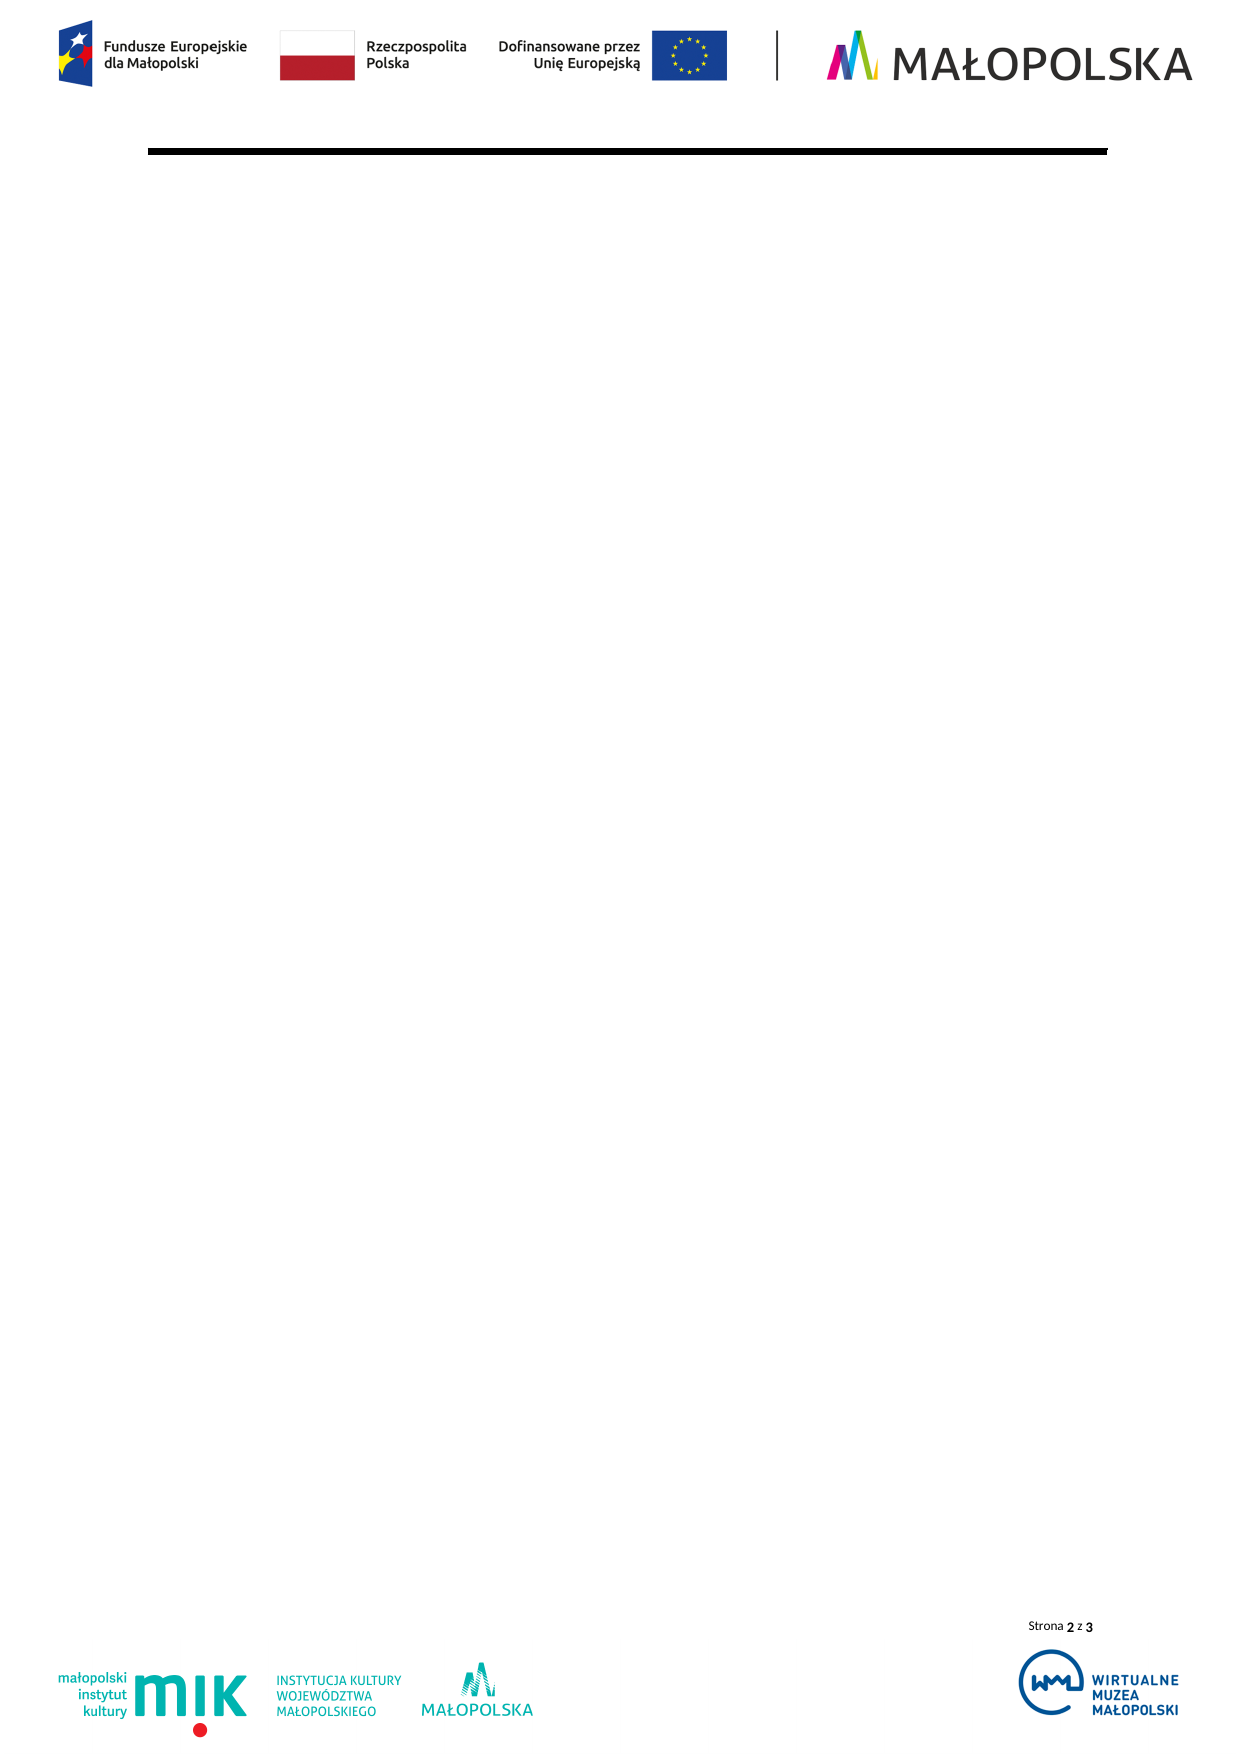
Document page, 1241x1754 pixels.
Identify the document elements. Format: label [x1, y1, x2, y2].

picture [3, 3, 1241, 104]
picture [4, 1639, 1237, 1754]
